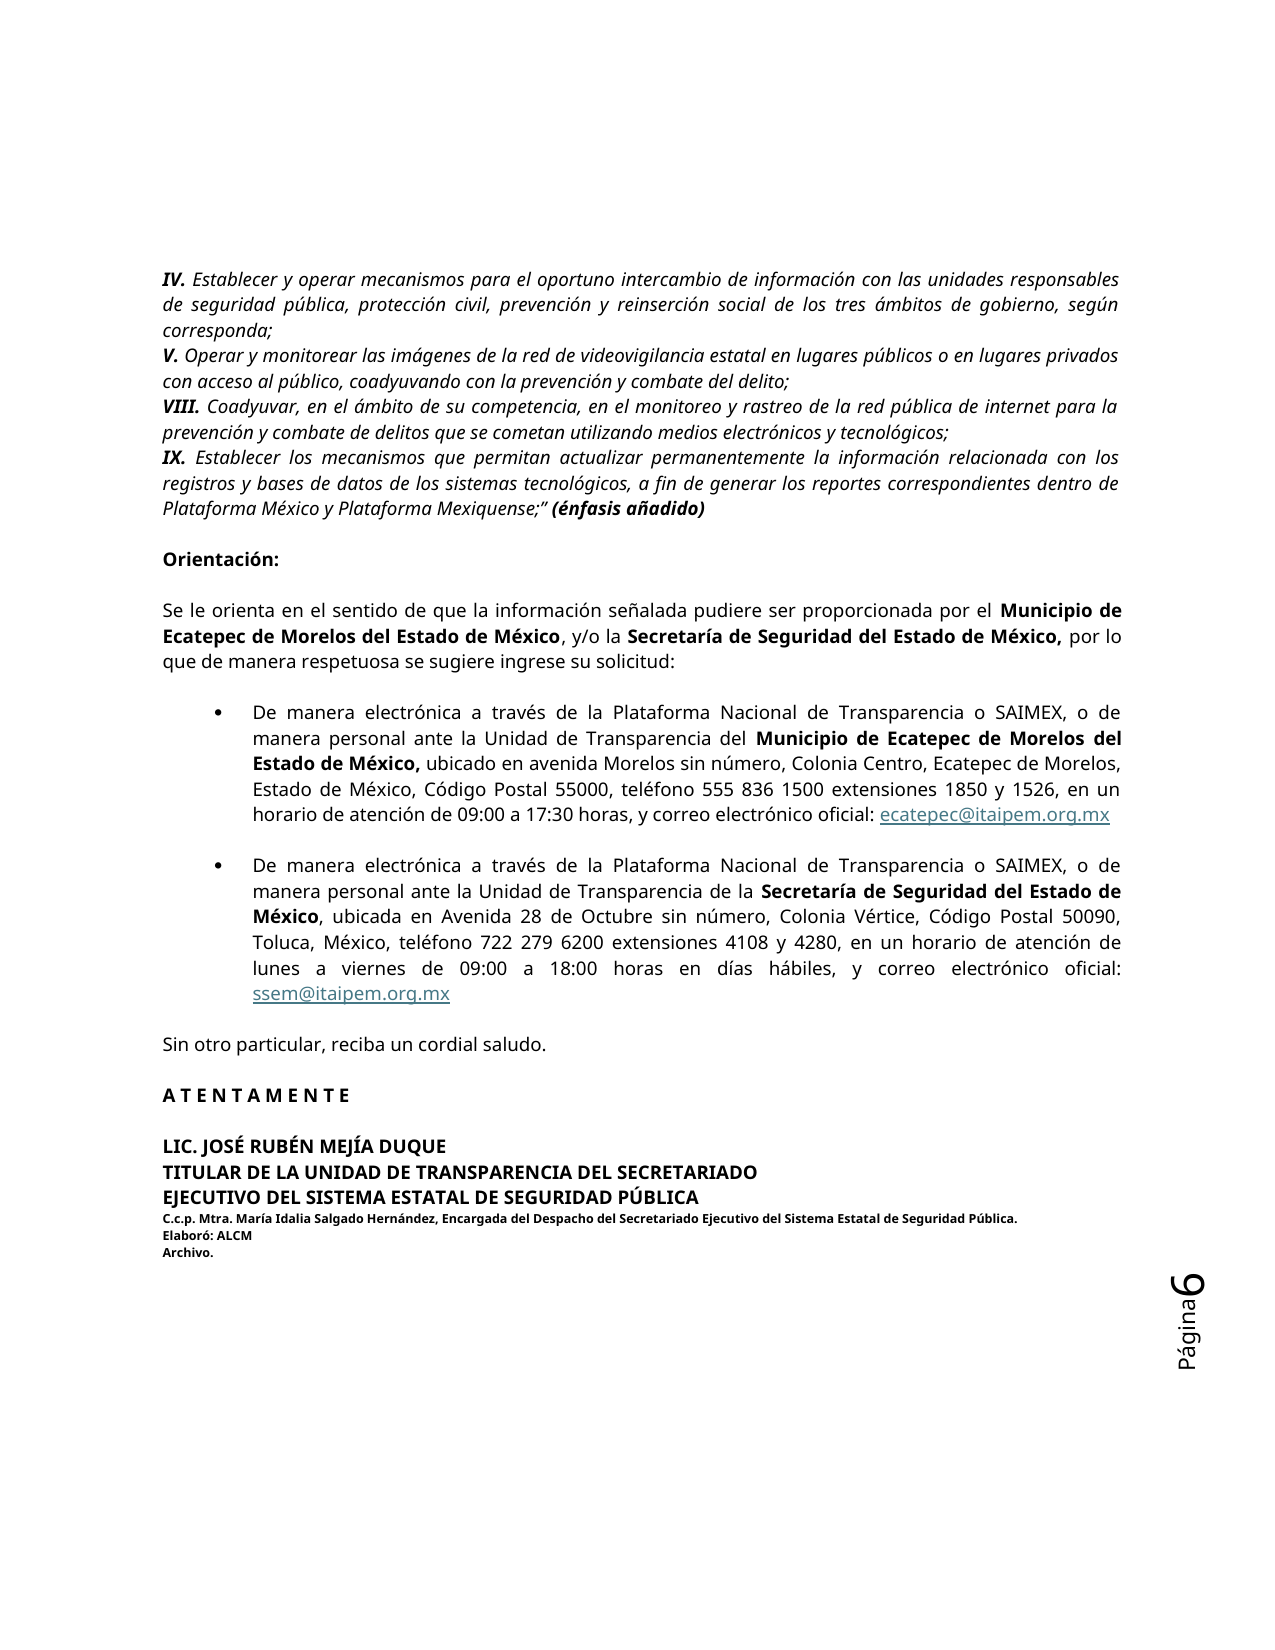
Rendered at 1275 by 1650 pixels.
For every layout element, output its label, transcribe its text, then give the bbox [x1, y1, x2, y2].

text A T E N T A M E N T E [162, 1082, 1122, 1108]
text LIC. JOSÉ RUBÉN MEJÍA DUQUE [162, 1133, 1122, 1159]
text IV. Establecer y operar mecanismos para el oportuno intercambio de información con las unidades responsables de seguridad pública, protección civil, prevención y reinserción social de los tres ámbitos de gobierno, según corresponda; [162, 266, 1122, 342]
text Se le orienta en el sentido de que la información señalada pudiere ser proporcionada por el Municipio de Ecatepec de Morelos del Estado de México, y/o la Secretaría de Seguridad del Estado de México, por lo que de manera respetuosa se sugiere ingrese su solicitud: [162, 598, 1122, 674]
text C.c.p. Mtra. María Idalia Salgado Hernández, Encargada del Despacho del Secretariado Ejecutivo del Sistema Estatal de Seguridad Pública. [162, 1210, 1122, 1227]
text EJECUTIVO DEL SISTEMA ESTATAL DE SEGURIDAD PÚBLICA [162, 1184, 1122, 1210]
text V. Operar y monitorear las imágenes de la red de videovigilancia estatal en lugares públicos o en lugares privados con acceso al público, coadyuvando con la prevención y combate del delito; [162, 342, 1122, 393]
text Orientación: [162, 547, 1122, 572]
text VIII. Coadyuvar, en el ámbito de su competencia, en el monitoreo y rastreo de la red pública de internet para la prevención y combate de delitos que se cometan utilizando medios electrónicos y tecnológicos; [162, 393, 1122, 444]
text IX. Establecer los mecanismos que permitan actualizar permanentemente la información relacionada con los registros y bases de datos de los sistemas tecnológicos, a fin de generar los reportes correspondientes dentro de Plataforma México y Plataforma Mexiquense;” (énfasis añadido) [162, 444, 1122, 521]
text Elaboró: ALCM [162, 1227, 1122, 1244]
list De manera electrónica a través de la Plataforma Nacional de Transparencia o SAIMEX, o de manera personal ante la Unidad de Transparencia de la Secretaría de Seguridad del Estado de México, ubicada en Avenida 28 de Octubre sin número, Colonia Vértice, Código Postal 50090, Toluca, México, teléfono 722 279 6200 extensiones 4108 y 4280, en un horario de atención de lunes a viernes de 09:00 a 18:00 horas en días hábiles, y correo electrónico oficial: ssem@itaipem.org.mx [215, 853, 1122, 1006]
text Sin otro particular, reciba un cordial saludo. [162, 1031, 1122, 1057]
text Archivo. [162, 1244, 1122, 1261]
text TITULAR DE LA UNIDAD DE TRANSPARENCIA DEL SECRETARIADO [162, 1159, 1122, 1184]
list De manera electrónica a través de la Plataforma Nacional de Transparencia o SAIMEX, o de manera personal ante la Unidad de Transparencia del Municipio de Ecatepec de Morelos del Estado de México, ubicado en avenida Morelos sin número, Colonia Centro, Ecatepec de Morelos, Estado de México, Código Postal 55000, teléfono 555 836 1500 extensiones 1850 y 1526, en un horario de atención de 09:00 a 17:30 horas, y correo electrónico oficial: ecatepec@itaipem.org.mx [215, 700, 1122, 827]
